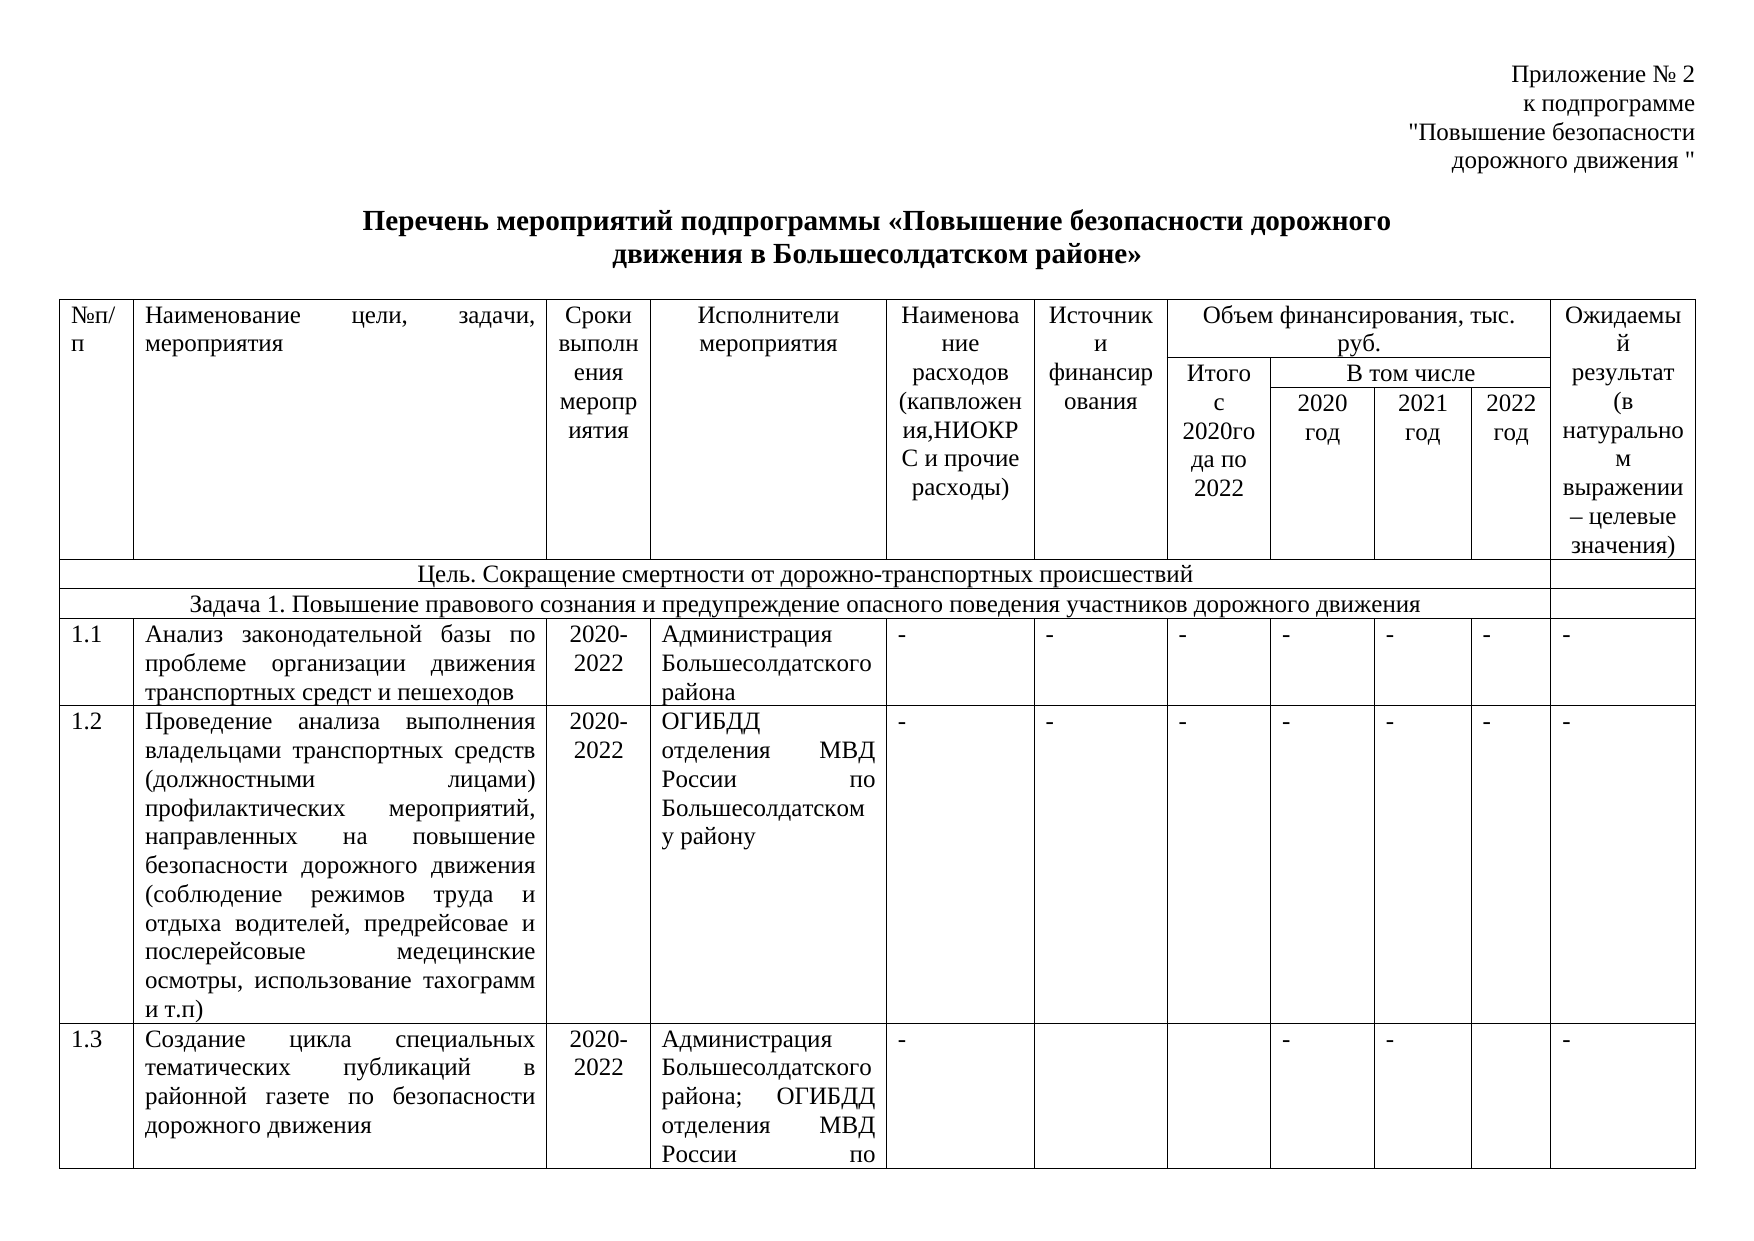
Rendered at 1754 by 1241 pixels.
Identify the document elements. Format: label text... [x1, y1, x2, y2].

text Приложение № 2 [59, 59, 1695, 88]
table_cell - [1035, 706, 1167, 1023]
table_cell Задача 1. Повышение правового сознания и предупреждение опасного поведения участников дорожного движения [60, 589, 1550, 618]
table_cell Цель. Сокращение смертности от дорожно-транспортных происшествий [60, 560, 1550, 588]
table_cell 1.2 [60, 706, 133, 1023]
table_header Сроки выполнения мероприятия [547, 300, 650, 558]
table_cell В том числе [1271, 358, 1550, 387]
text "Повышение безопасности [59, 117, 1695, 145]
table_cell - [887, 706, 1034, 1023]
table_cell ОГИБДД отделения МВД России по Большесолдатскому району [651, 706, 886, 1023]
text к подпрограмме [59, 88, 1695, 117]
table_header Ожидаемый результат (в натуральном выражении – целевые значения) [1551, 300, 1695, 558]
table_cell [134, 1024, 546, 1167]
table_cell - [1551, 1024, 1695, 1167]
table_cell [1168, 1024, 1270, 1167]
table_cell - [1271, 706, 1374, 1023]
table_cell [1551, 560, 1695, 588]
table_cell - [887, 619, 1034, 705]
table_cell - [1168, 619, 1270, 705]
table_cell Администрация Большесолдатского района [651, 619, 886, 705]
table_cell - [887, 1024, 1034, 1167]
table_cell 1.3 [60, 1024, 133, 1167]
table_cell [651, 1024, 886, 1167]
table_cell - [1472, 706, 1550, 1023]
table_cell - [1271, 1024, 1374, 1167]
table_cell 2020-2022 [547, 619, 650, 705]
table_cell 2020-2022 [547, 706, 650, 1023]
table_cell [1472, 1024, 1550, 1167]
table_cell 2020 год [1271, 388, 1374, 558]
table_cell 2022год [1472, 388, 1550, 558]
table_cell - [1551, 706, 1695, 1023]
table_header №п/п [60, 300, 133, 558]
table_cell 1.1 [60, 619, 133, 705]
table_header Объем финансирования, тыс. руб. [1168, 300, 1550, 357]
table_cell [1035, 1024, 1167, 1167]
text движения в Большесолдатском районе» [59, 236, 1695, 270]
table_cell Анализ законодательной базы по проблеме организации движения транспортных средст и пешеходов [134, 619, 546, 705]
table_cell Итого с 2020года по 2022 [1168, 358, 1270, 558]
table_cell - [1271, 619, 1374, 705]
table_cell - [1375, 619, 1471, 705]
table_cell Проведение анализа выполнения владельцами транспортных средств (должностными лицами) профилактических мероприятий, направленных на повышение безопасности дорожного движения (соблюдение режимов труда и отдыха водителей, предрейсовае и послерейсовые медецинские осмотры, использование тахограмм и т.п) [134, 706, 546, 1023]
table_cell - [1551, 619, 1695, 705]
table_cell 2021 год [1375, 388, 1471, 558]
table_header Источники финансирования [1035, 300, 1167, 558]
table_cell - [1375, 1024, 1471, 1167]
text дорожного движения " [59, 145, 1695, 174]
table_cell - [1035, 619, 1167, 705]
table_cell - [1375, 706, 1471, 1023]
table_cell - [1472, 619, 1550, 705]
table_header Исполнители мероприятия [651, 300, 886, 558]
table_header Наименование цели, задачи, мероприятия [134, 300, 546, 558]
table_cell - [1168, 706, 1270, 1023]
table_header Наименование расходов (капвложения,НИОКРС и прочие расходы) [887, 300, 1034, 558]
text Перечень мероприятий подпрограммы «Повышение безопасности дорожного [59, 203, 1695, 236]
table_cell 2020-2022 [547, 1024, 650, 1167]
table_cell [1551, 589, 1695, 618]
